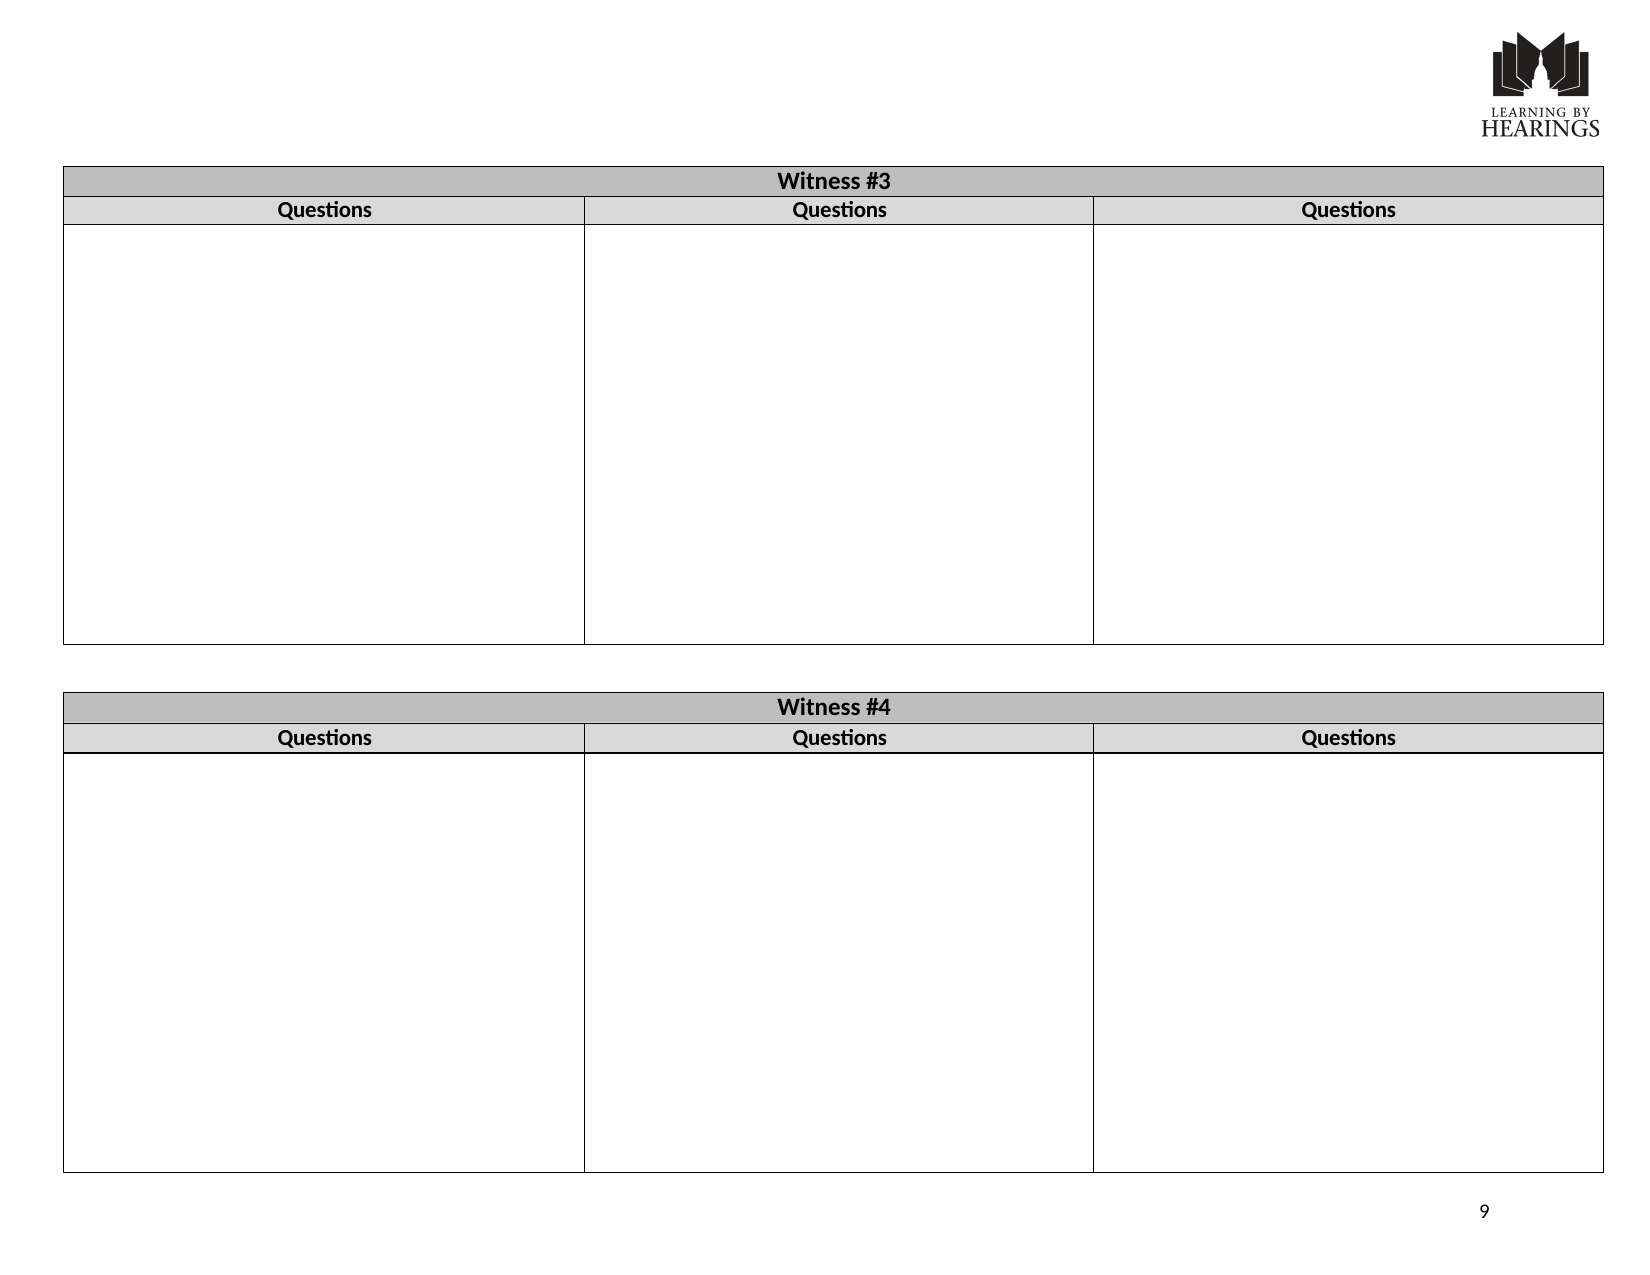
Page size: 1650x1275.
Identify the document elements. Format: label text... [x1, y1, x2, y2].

table_cell [585, 225, 1093, 644]
table_cell Questions [64, 724, 584, 752]
table_header Witness #3 [64, 167, 1603, 196]
table_cell [585, 754, 1093, 1172]
table_cell Questions [1094, 724, 1603, 752]
table_cell Questions [585, 724, 1093, 752]
table_cell [64, 754, 584, 1172]
table_cell Questions [64, 197, 584, 224]
table_cell Questions [585, 197, 1093, 224]
table_header Witness #4 [64, 693, 1603, 722]
table_cell Questions [1094, 197, 1603, 224]
picture [1481, 31, 1600, 137]
table_cell [1094, 225, 1603, 644]
table_cell [64, 225, 584, 644]
table_cell [1094, 754, 1603, 1172]
